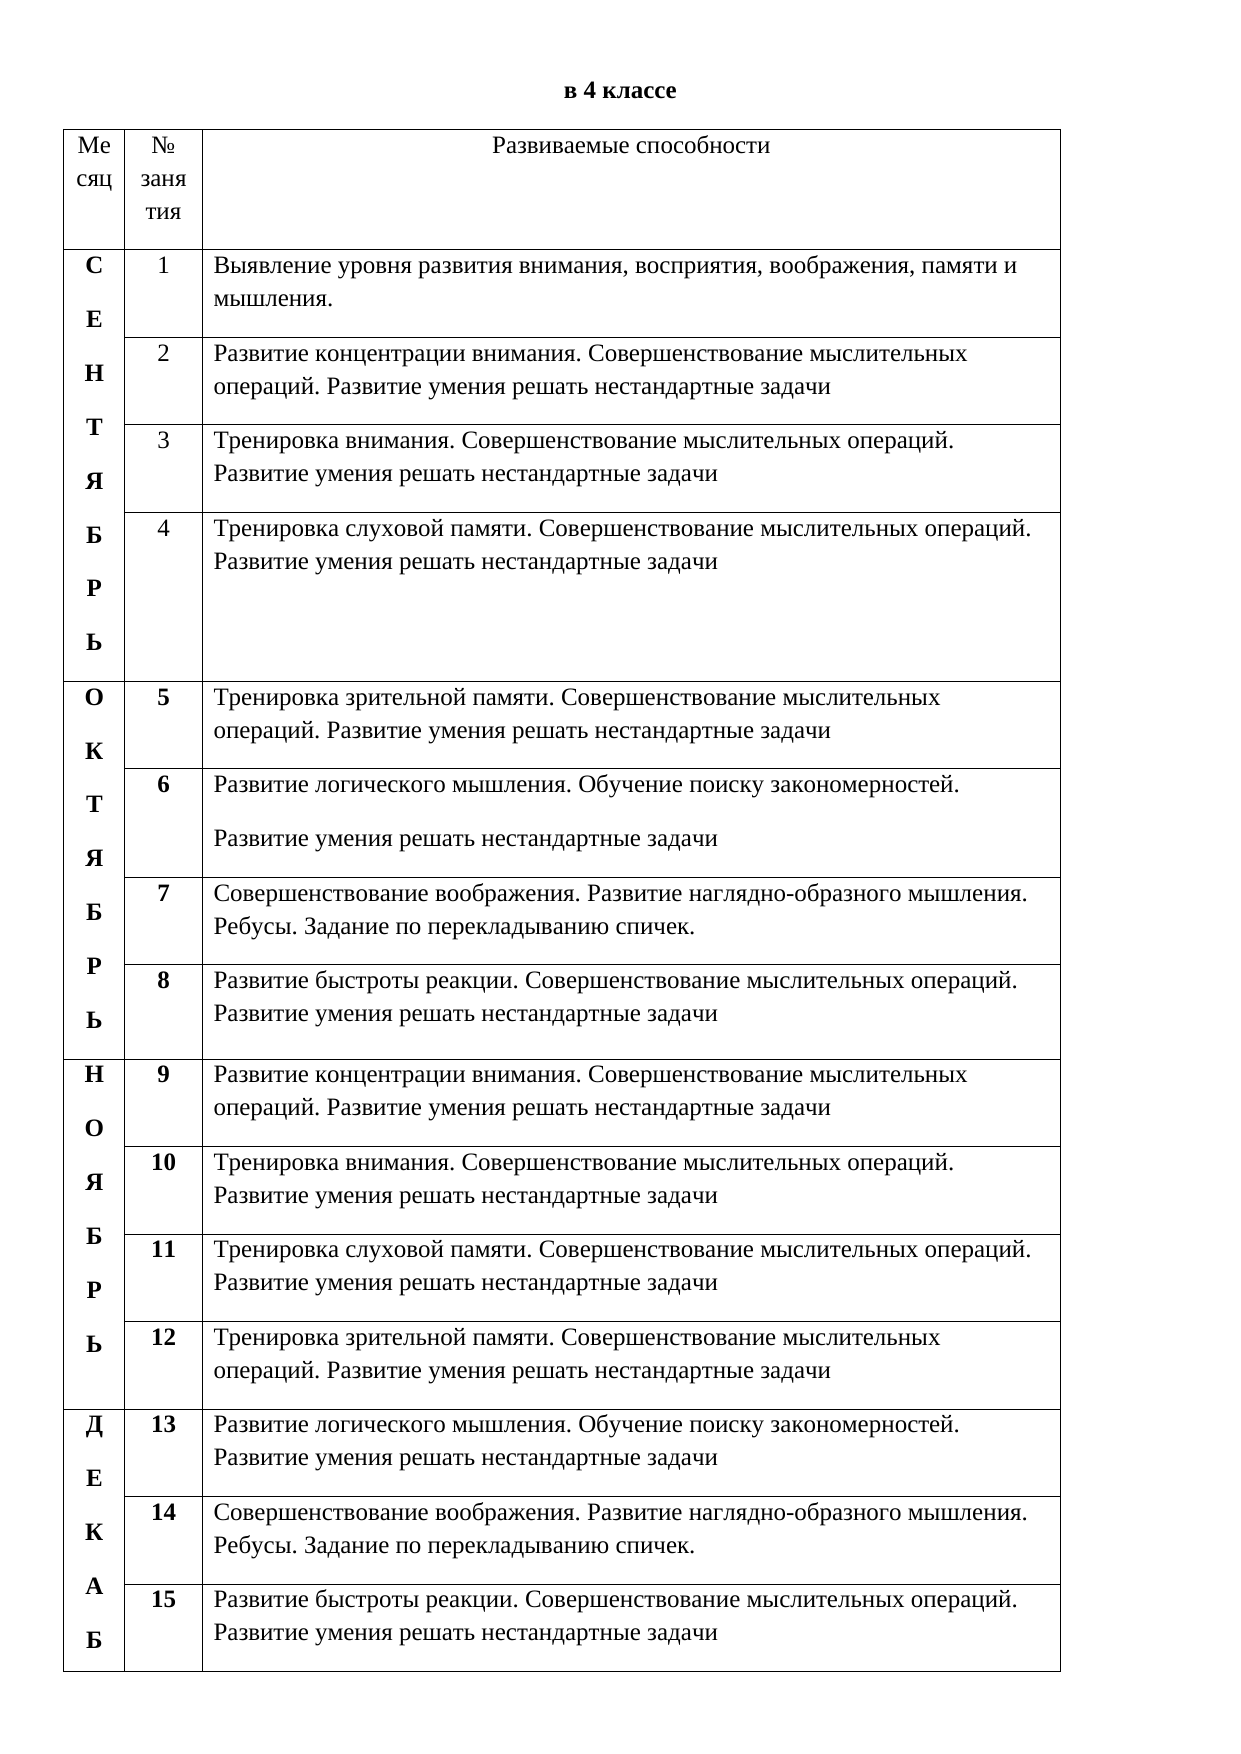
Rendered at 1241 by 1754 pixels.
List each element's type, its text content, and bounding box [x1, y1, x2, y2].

table_cell Н О Я Б Р Ь [64, 1060, 124, 1408]
table_cell Тренировка внимания. Совершенствование мыслительных операций. Развитие умения решать нестандартные задачи [203, 425, 1060, 512]
table_cell Тренировка зрительной памяти. Совершенствование мыслительных операций. Развитие умения решать нестандартные задачи [203, 1322, 1060, 1408]
table_cell 1 [125, 250, 202, 337]
table_cell Д Е К А Б Р Ь [64, 1410, 124, 1671]
table_cell 14 [125, 1497, 202, 1583]
table_cell 10 [125, 1147, 202, 1233]
table_cell О К Т Я Б Р Ь [64, 682, 124, 1058]
table_cell 9 [125, 1060, 202, 1146]
table_cell Развитие концентрации внимания. Совершенствование мыслительных операций. Развитие умения решать нестандартные задачи [203, 1060, 1060, 1146]
table_cell 4 [125, 513, 202, 681]
table_cell 5 [125, 682, 202, 768]
table_cell Совершенствование воображения. Развитие наглядно-образного мышления. Ребусы. Задание по перекладыванию спичек. [203, 878, 1060, 964]
table_header Развиваемые способности [203, 130, 1060, 249]
table_cell Тренировка внимания. Совершенствование мыслительных операций. Развитие умения решать нестандартные задачи [203, 1147, 1060, 1233]
table_cell 2 [125, 338, 202, 424]
table_cell Развитие концентрации внимания. Совершенствование мыслительных операций. Развитие умения решать нестандартные задачи [203, 338, 1060, 424]
table_cell 13 [125, 1410, 202, 1496]
table_cell Тренировка слуховой памяти. Совершенствование мыслительных операций. Развитие умения решать нестандартные задачи [203, 513, 1060, 681]
table_cell 6 [125, 769, 202, 877]
table_cell С Е Н Т Я Б Р Ь [64, 250, 124, 681]
table_cell 7 [125, 878, 202, 964]
table_cell Тренировка зрительной памяти. Совершенствование мыслительных операций. Развитие умения решать нестандартные задачи [203, 682, 1060, 768]
table_cell 15 [125, 1585, 202, 1671]
table_cell Развитие быстроты реакции. Совершенствование мыслительных операций. Развитие умения решать нестандартные задачи [203, 965, 1060, 1058]
table_cell Развитие логического мышления. Обучение поиску закономерностей. Развитие умения решать нестандартные задачи [203, 1410, 1060, 1496]
table_cell 3 [125, 425, 202, 512]
table_header Месяц [64, 130, 124, 249]
table_cell Выявление уровня развития внимания, восприятия, воображения, памяти и мышления. [203, 250, 1060, 337]
table_cell 11 [125, 1235, 202, 1321]
table_cell Развитие быстроты реакции. Совершенствование мыслительных операций. Развитие умения решать нестандартные задачи [203, 1585, 1060, 1671]
table_cell Тренировка слуховой памяти. Совершенствование мыслительных операций. Развитие умения решать нестандартные задачи [203, 1235, 1060, 1321]
table_cell Развитие логического мышления. Обучение поиску закономерностей. Развитие умения решать нестандартные задачи [203, 769, 1060, 877]
table_cell 8 [125, 965, 202, 1058]
text в 4 классе [75, 75, 1165, 104]
table_header № занятия [125, 130, 202, 249]
table_cell Совершенствование воображения. Развитие наглядно-образного мышления. Ребусы. Задание по перекладыванию спичек. [203, 1497, 1060, 1583]
table_cell 12 [125, 1322, 202, 1408]
